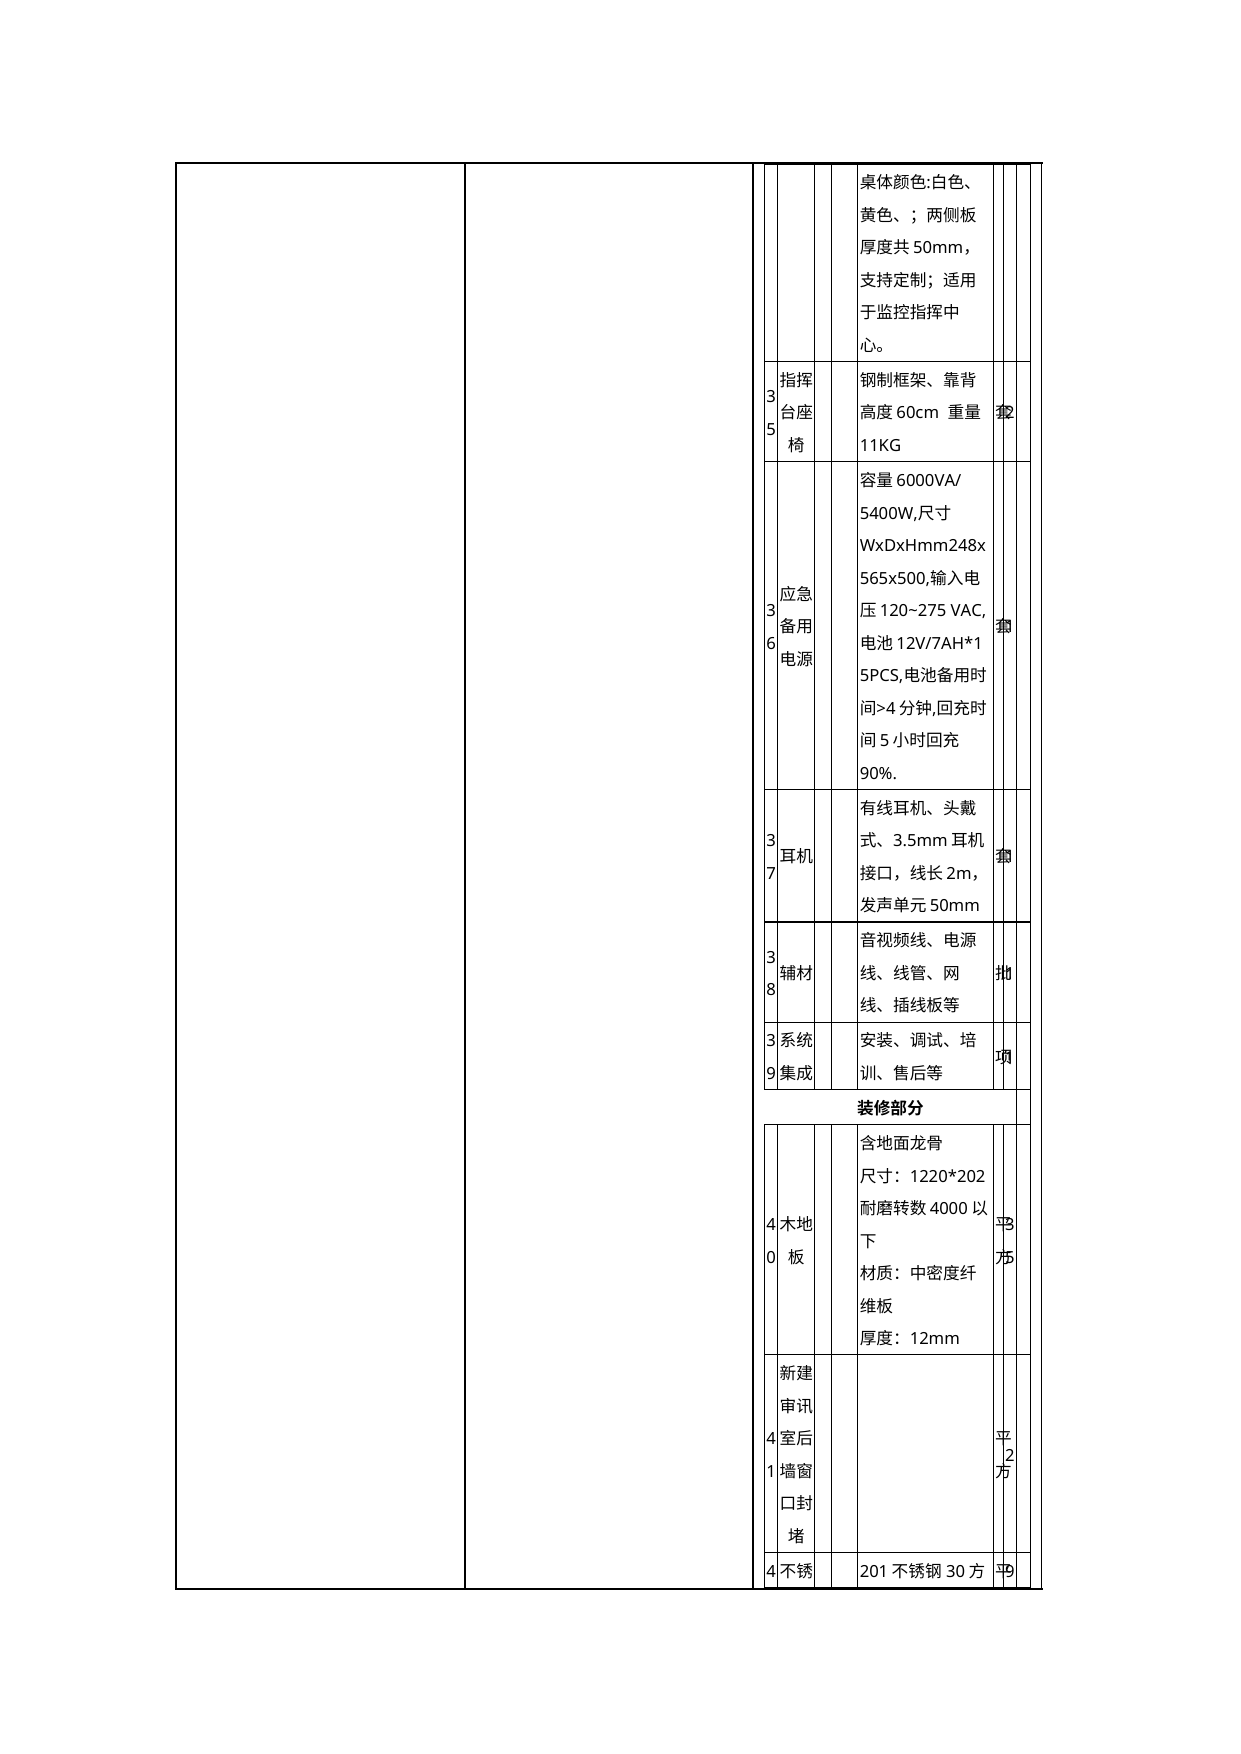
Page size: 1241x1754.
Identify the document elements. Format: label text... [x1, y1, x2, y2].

table_cell [1017, 1125, 1030, 1354]
table_cell [754, 164, 1016, 1588]
table_cell 1 [177, 164, 464, 1588]
table_cell [1017, 362, 1030, 461]
table_cell [1017, 1355, 1030, 1552]
table_cell [1017, 790, 1030, 921]
table_cell ★ [466, 164, 752, 1588]
table_cell [1017, 462, 1030, 789]
table_cell [1017, 1553, 1030, 1587]
table_cell [1031, 164, 1041, 1588]
table_cell [1017, 923, 1030, 1022]
table_cell [1017, 1090, 1030, 1124]
table_cell [1017, 165, 1030, 361]
table_cell [1017, 1023, 1030, 1089]
